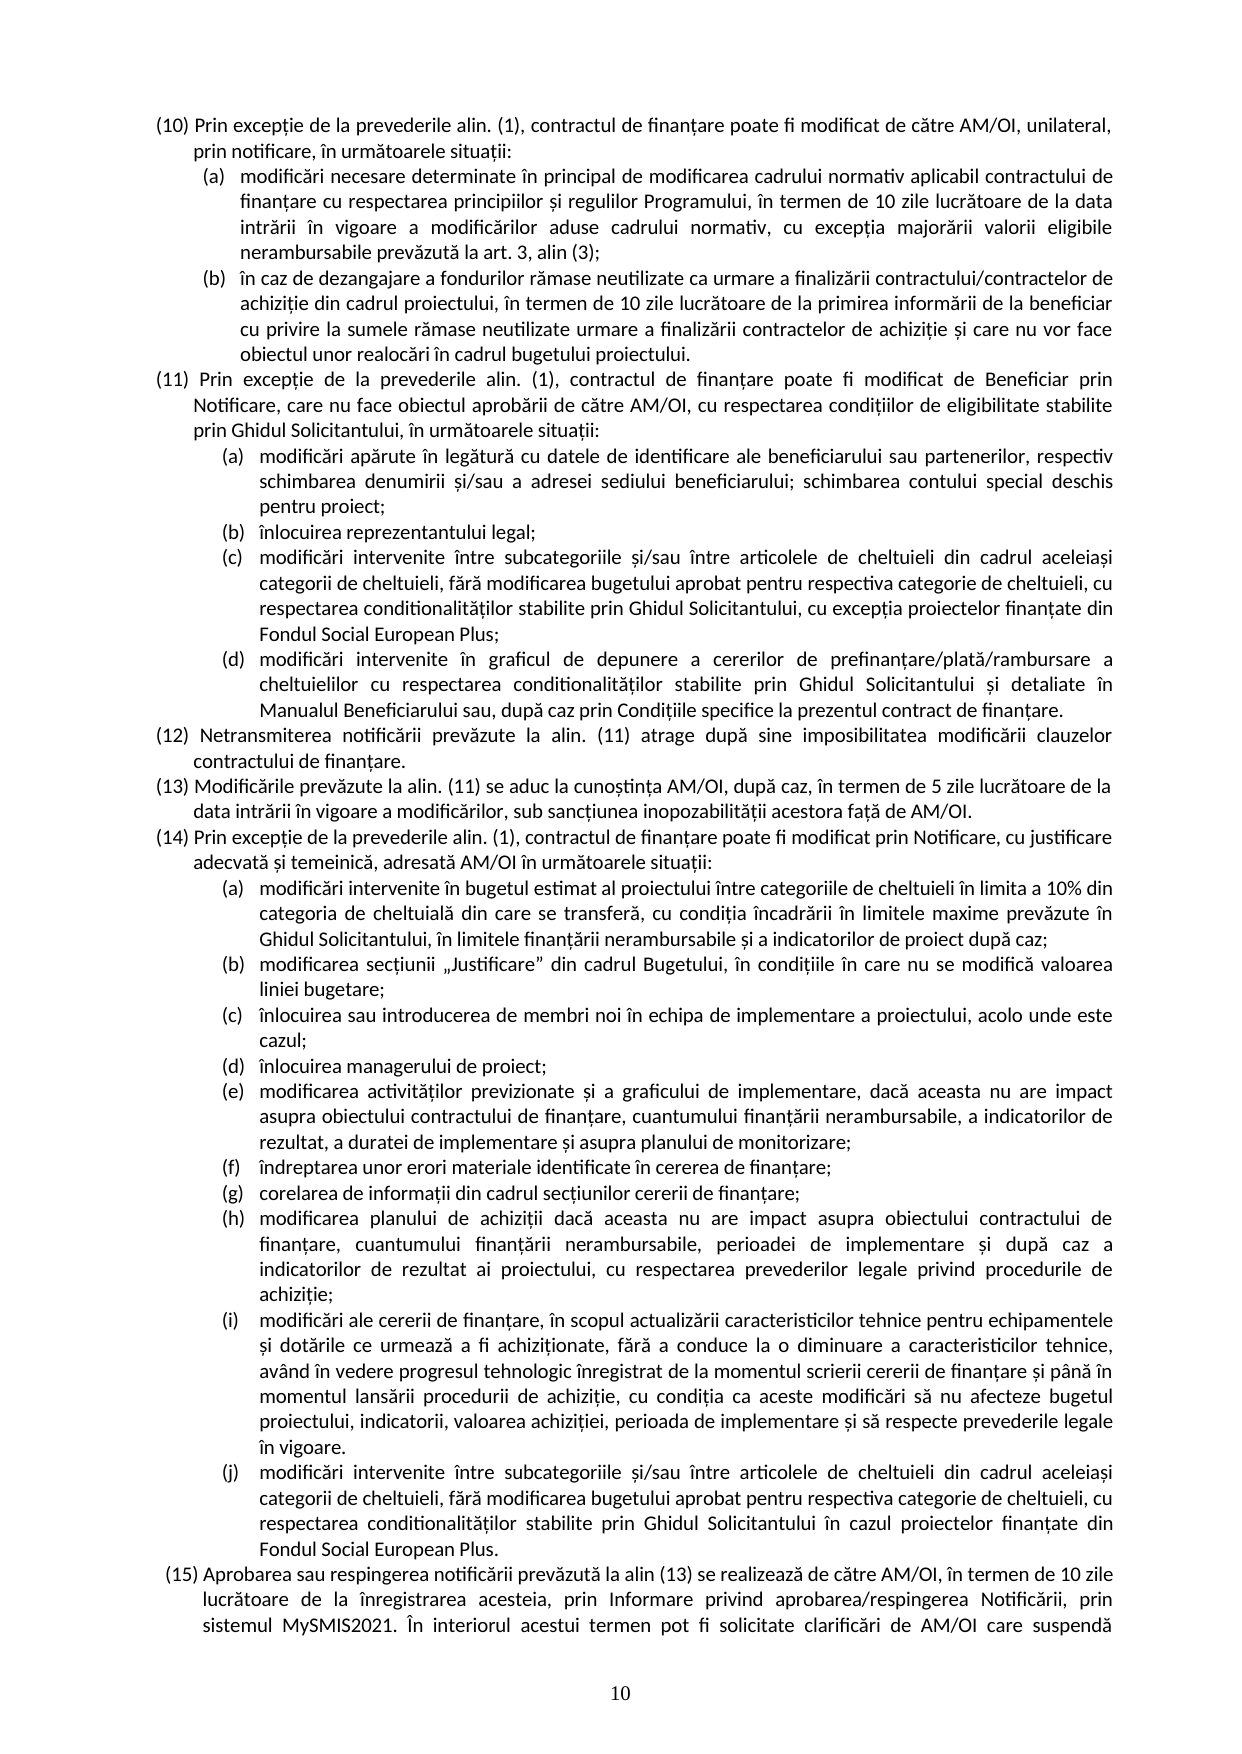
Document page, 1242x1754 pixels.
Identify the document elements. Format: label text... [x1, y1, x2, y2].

list (13) Modificările prevăzute la alin. (11) se aduc la cunoștința AM/OI, după caz, în termen de 5 zile lucrătoare de la data intrării în vigoare a modificărilor, sub sancțiunea inopozabilității acestora față de AM/OI. [156, 773, 1114, 824]
list înlocuirea managerului de proiect; [222, 1053, 1114, 1078]
list (11) Prin excepție de la prevederile alin. (1), contractul de finanțare poate fi modificat de Beneficiar prin Notificare, care nu face obiectul aprobării de către AM/OI, cu respectarea condițiilor de eligibilitate stabilite prin Ghidul Solicitantului, în următoarele situații: [156, 367, 1114, 443]
list înlocuirea reprezentantului legal; [222, 519, 1114, 544]
list îndreptarea unor erori materiale identificate în cererea de finanțare; [222, 1154, 1114, 1180]
list (12) Netransmiterea notificării prevăzute la alin. (11) atrage după sine imposibilitatea modificării clauzelor contractului de finanțare. [156, 722, 1114, 773]
list modificări apărute în legătură cu datele de identificare ale beneficiarului sau partenerilor, respectiv schimbarea denumirii și/sau a adresei sediului beneficiarului; schimbarea contului special deschis pentru proiect; [222, 443, 1114, 519]
list modificări intervenite în graficul de depunere a cererilor de prefinanțare/plată/rambursare a cheltuielilor cu respectarea conditionalităților stabilite prin Ghidul Solicitantului și detaliate în Manualul Beneficiarului sau, după caz prin Condițiile specifice la prezentul contract de finanțare. [222, 646, 1114, 722]
list modificări intervenite între subcategoriile și/sau între articolele de cheltuieli din cadrul aceleiași categorii de cheltuieli, fără modificarea bugetului aprobat pentru respectiva categorie de cheltuieli, cu respectarea conditionalităților stabilite prin Ghidul Solicitantului, cu excepția proiectelor finanțate din Fondul Social European Plus; [222, 544, 1114, 646]
list modificarea activităților previzionate și a graficului de implementare, dacă aceasta nu are impact asupra obiectului contractului de finanțare, cuantumului finanțării nerambursabile, a indicatorilor de rezultat, a duratei de implementare și asupra planului de monitorizare; [222, 1078, 1114, 1154]
list corelarea de informații din cadrul secțiunilor cererii de finanțare; [222, 1180, 1114, 1205]
list modificări necesare determinate în principal de modificarea cadrului normativ aplicabil contractului de finanțare cu respectarea principiilor și regulilor Programului, în termen de 10 zile lucrătoare de la data intrării în vigoare a modificărilor aduse cadrului normativ, cu excepția majorării valorii eligibile nerambursabile prevăzută la art. 3, alin (3); [202, 163, 1114, 265]
list modificări ale cererii de finanțare, în scopul actualizării caracteristicilor tehnice pentru echipamentele și dotările ce urmează a fi achiziționate, fără a conduce la o diminuare a caracteristicilor tehnice, având în vedere progresul tehnologic înregistrat de la momentul scrierii cererii de finanțare și până în momentul lansării procedurii de achiziție, cu condiția ca aceste modificări să nu afecteze bugetul proiectului, indicatorii, valoarea achiziției, perioada de implementare și să respecte prevederile legale în vigoare. [222, 1307, 1114, 1459]
list modificarea secțiunii „Justificare” din cadrul Bugetului, în condițiile în care nu se modifică valoarea liniei bugetare; [222, 951, 1114, 1002]
list (14) Prin excepție de la prevederile alin. (1), contractul de finanțare poate fi modificat prin Notificare, cu justificare adecvată și temeinică, adresată AM/OI în următoarele situații: [156, 824, 1114, 875]
list modificări intervenite în bugetul estimat al proiectului între categoriile de cheltuieli în limita a 10% din categoria de cheltuială din care se transferă, cu condiția încadrării în limitele maxime prevăzute în Ghidul Solicitantului, în limitele finanțării nerambursabile și a indicatorilor de proiect după caz; [222, 875, 1114, 951]
list modificări intervenite între subcategoriile și/sau între articolele de cheltuieli din cadrul aceleiași categorii de cheltuieli, fără modificarea bugetului aprobat pentru respectiva categorie de cheltuieli, cu respectarea conditionalităților stabilite prin Ghidul Solicitantului în cazul proiectelor finanțate din Fondul Social European Plus. [222, 1459, 1114, 1561]
list înlocuirea sau introducerea de membri noi în echipa de implementare a proiectului, acolo unde este cazul; [222, 1002, 1114, 1053]
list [165, 1561, 1114, 1637]
list în caz de dezangajare a fondurilor rămase neutilizate ca urmare a finalizării contractului/contractelor de achiziție din cadrul proiectului, în termen de 10 zile lucrătoare de la primirea informării de la beneficiar cu privire la sumele rămase neutilizate urmare a finalizării contractelor de achiziție și care nu vor face obiectul unor realocări în cadrul bugetului proiectului. [202, 265, 1114, 367]
list modificarea planului de achiziții dacă aceasta nu are impact asupra obiectului contractului de finanțare, cuantumului finanțării nerambursabile, perioadei de implementare și după caz a indicatorilor de rezultat ai proiectului, cu respectarea prevederilor legale privind procedurile de achiziție; [222, 1205, 1114, 1307]
list (10) Prin excepție de la prevederile alin. (1), contractul de finanțare poate fi modificat de către AM/OI, unilateral, prin notificare, în următoarele situații: [156, 112, 1114, 163]
